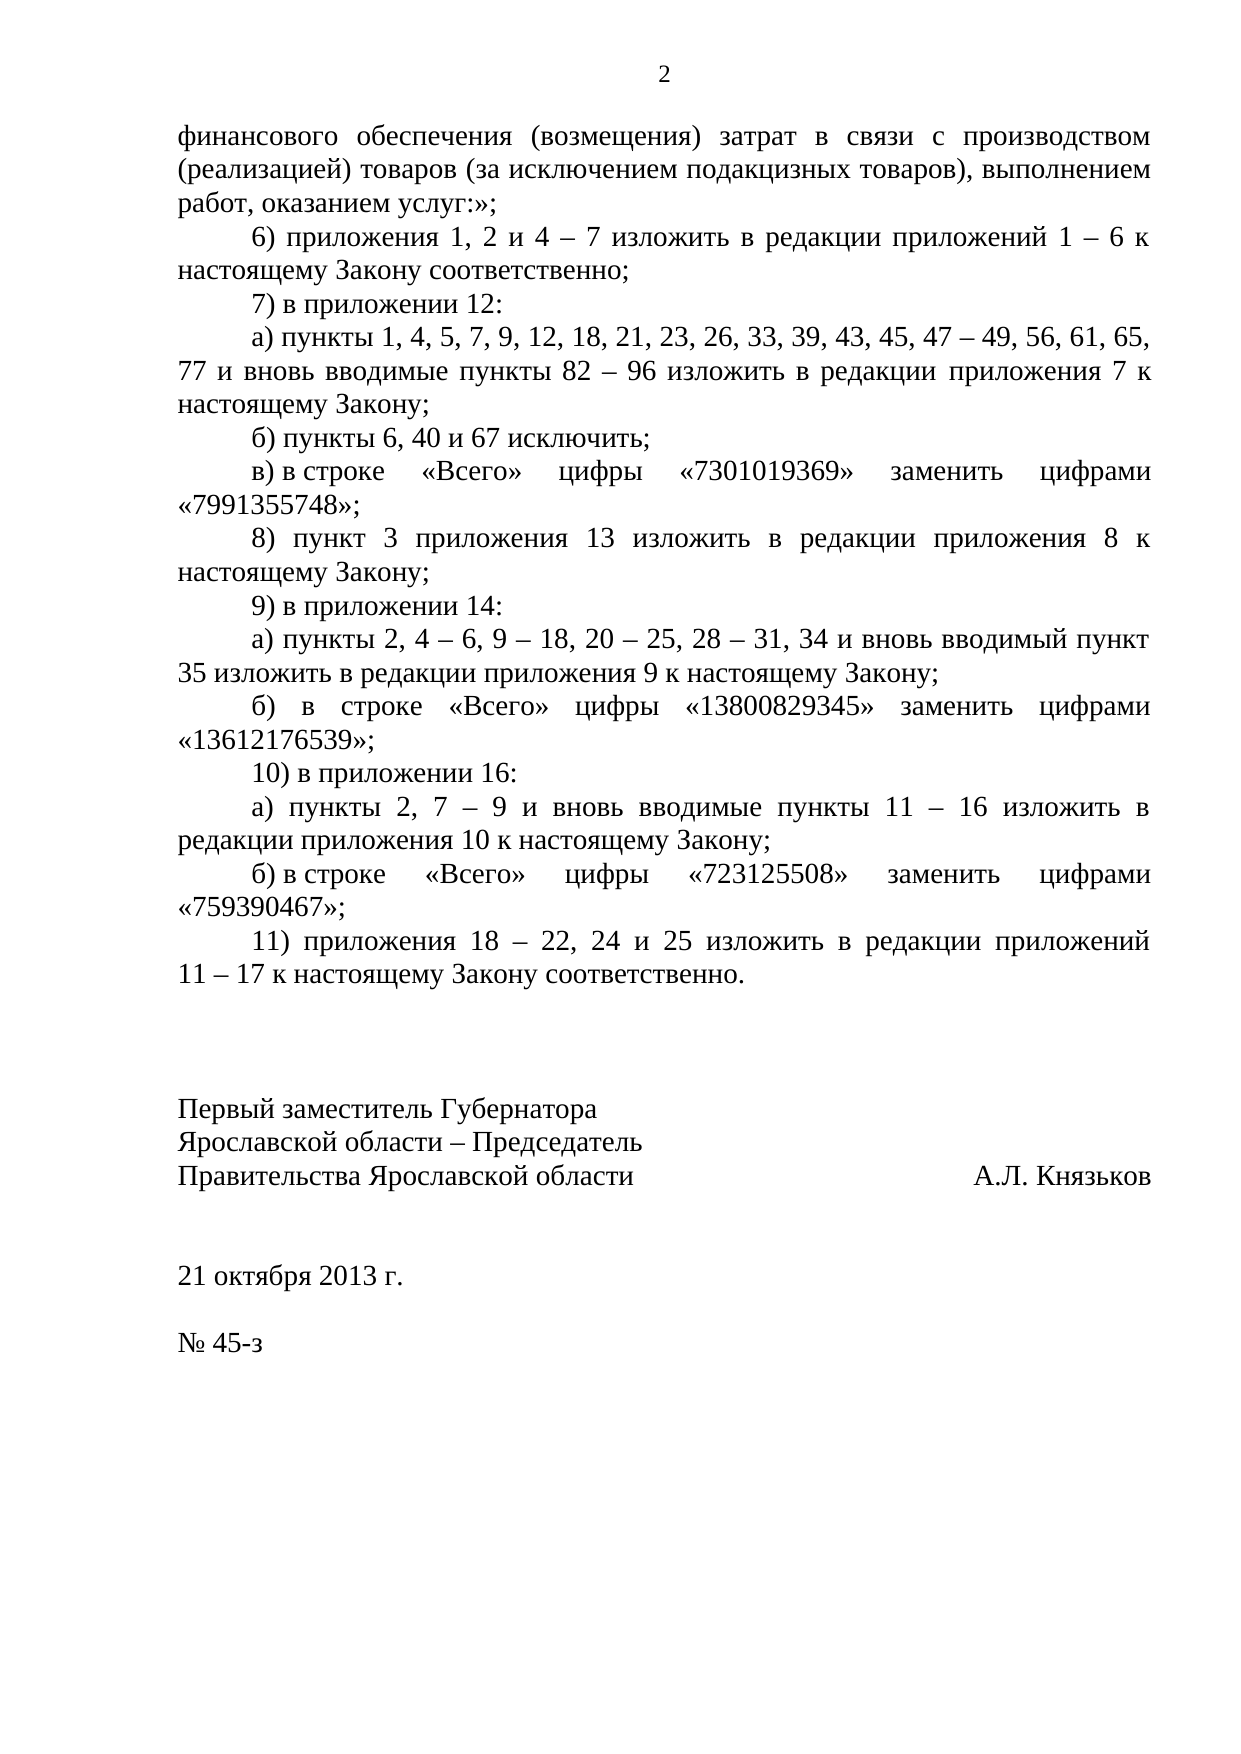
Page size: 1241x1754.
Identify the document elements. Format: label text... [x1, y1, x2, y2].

text б) в строке «Всего» цифры «723125508» заменить цифрами «759390467»; [177, 856, 1152, 923]
text а) пункты 2, 4 – 6, 9 – 18, 20 – 25, 28 – 31, 34 и вновь вводимый пункт 35 изложить в редакции приложения 9 к настоящему Закону; [177, 621, 1152, 688]
text № 45-з [177, 1326, 1152, 1359]
text 9) в приложении 14: [177, 588, 1152, 621]
text 10) в приложении 16: [177, 755, 1152, 789]
text 11) приложения 18 – 22, 24 и 25 изложить в редакции приложений 11 – 17 к настоящему Закону соответственно. [177, 923, 1152, 990]
text б) в строке «Всего» цифры «13800829345» заменить цифрами «13612176539»; [177, 688, 1152, 755]
text а) пункты 2, 7 – 9 и вновь вводимые пункты 11 – 16 изложить в редакции приложения 10 к настоящему Закону; [177, 789, 1152, 856]
text 21 октября 2013 г. [177, 1258, 1152, 1292]
text 8) пункт 3 приложения 13 изложить в редакции приложения 8 к настоящему Закону; [177, 521, 1152, 588]
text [177, 118, 1152, 219]
text в) в строке «Всего» цифры «7301019369» заменить цифрами «7991355748»; [177, 453, 1152, 521]
text Ярославской области – Председатель [177, 1124, 1152, 1158]
text Первый заместитель Губернатора [177, 1091, 1152, 1124]
text 6) приложения 1, 2 и 4 – 7 изложить в редакции приложений 1 – 6 к настоящему Закону соответственно; [177, 219, 1152, 286]
text б) пункты 6, 40 и 67 исключить; [177, 420, 1152, 453]
text а) пункты 1, 4, 5, 7, 9, 12, 18, 21, 23, 26, 33, 39, 43, 45, 47 – 49, 56, 61, 65, 77 и вновь вводимые пункты 82 – 96 изложить в редакции приложения 7 к настоящему Закону; [177, 319, 1152, 420]
text 7) в приложении 12: [177, 286, 1152, 319]
text Правительства Ярославской области А.Л. Князьков [177, 1158, 1152, 1191]
